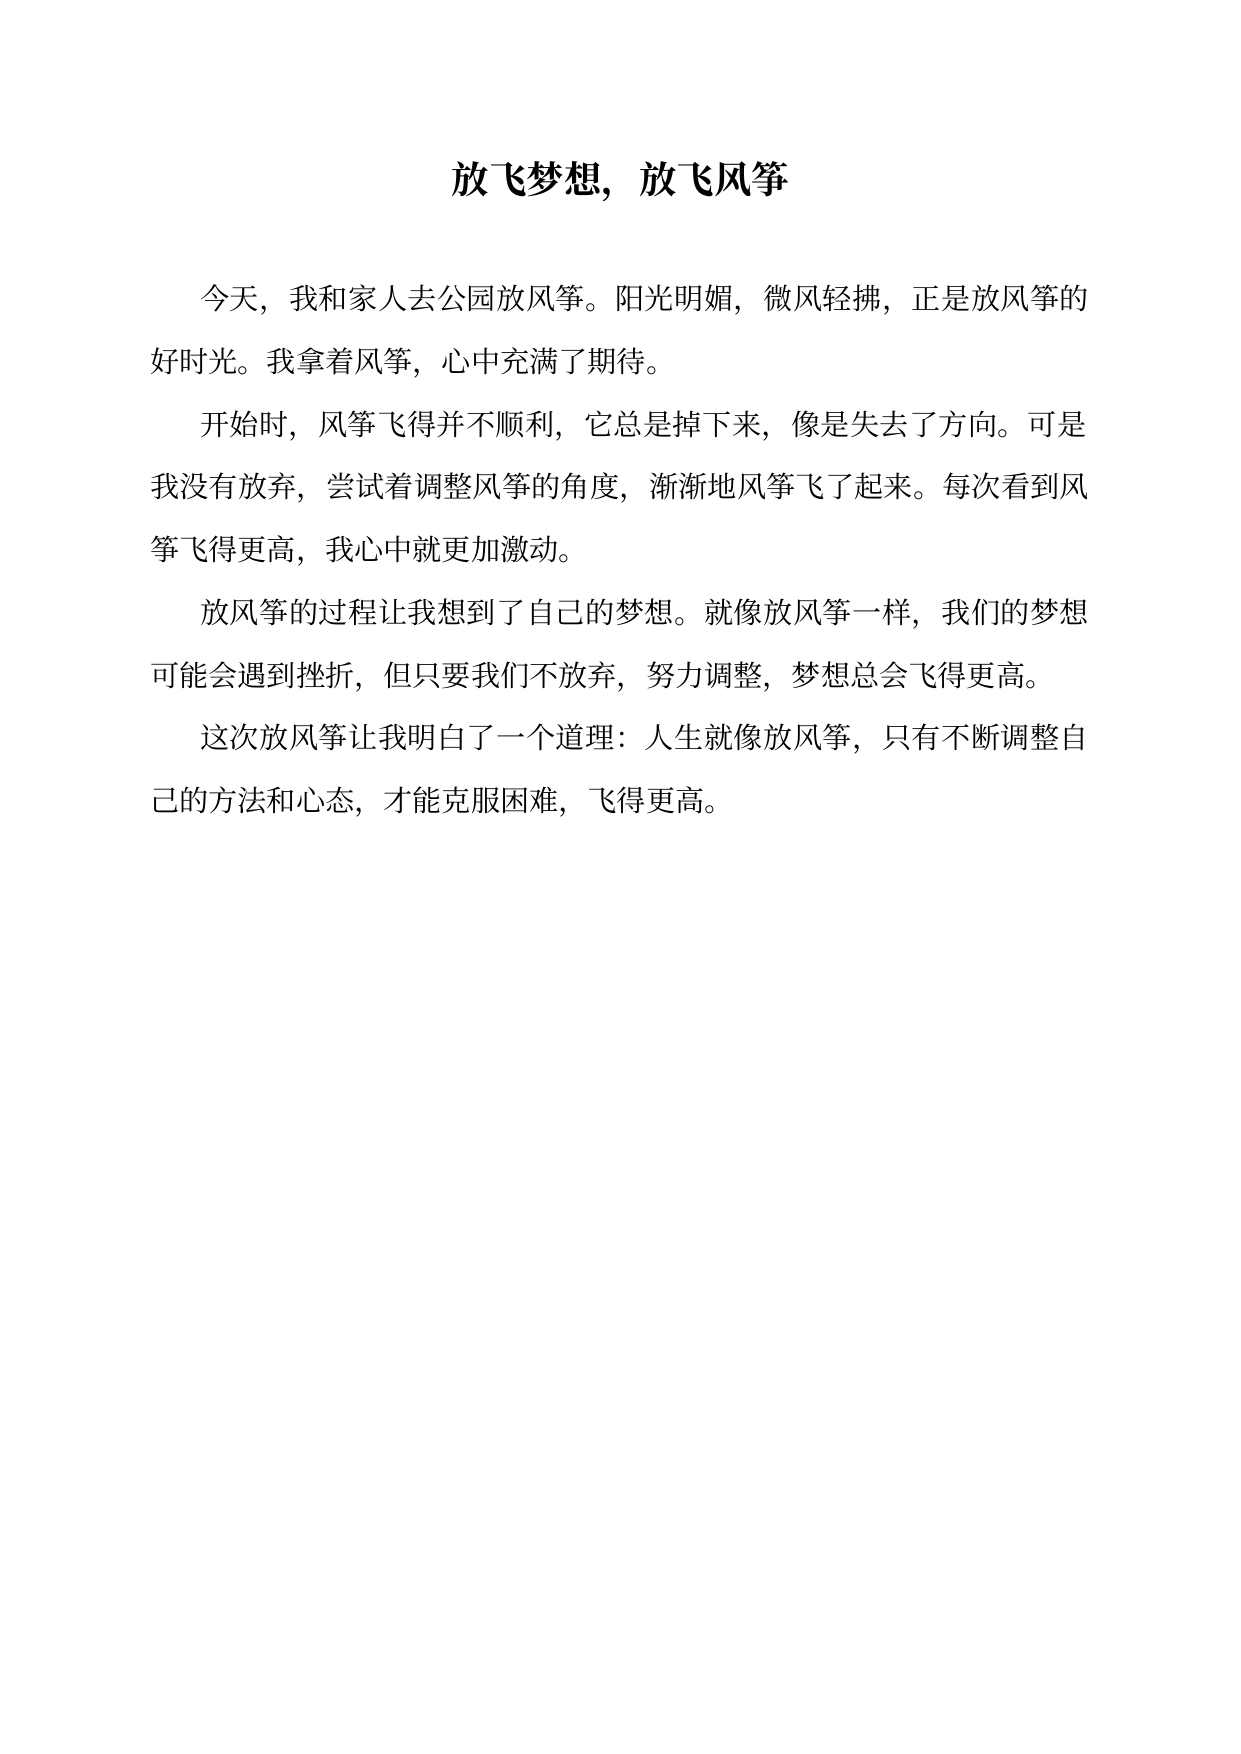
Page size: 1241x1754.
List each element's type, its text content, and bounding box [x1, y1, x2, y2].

text 这次放风筝让我明白了一个道理：人生就像放风筝，只有不断调整自己的方法和心态，才能克服困难，飞得更高。 [150, 715, 1090, 820]
text 今天，我和家人去公园放风筝。阳光明媚，微风轻拂，正是放风筝的好时光。我拿着风筝，心中充满了期待。 [150, 276, 1090, 380]
text 放风筝的过程让我想到了自己的梦想。就像放风筝一样，我们的梦想可能会遇到挫折，但只要我们不放弃，努力调整，梦想总会飞得更高。 [150, 590, 1090, 694]
text 开始时，风筝飞得并不顺利，它总是掉下来，像是失去了方向。可是，我没有放弃，尝试着调整风筝的角度，渐渐地风筝飞了起来。每次看到风筝飞得更高，我心中就更加激动。 [150, 401, 1090, 569]
subtitle 放飞梦想，放飞风筝 [150, 150, 1090, 204]
